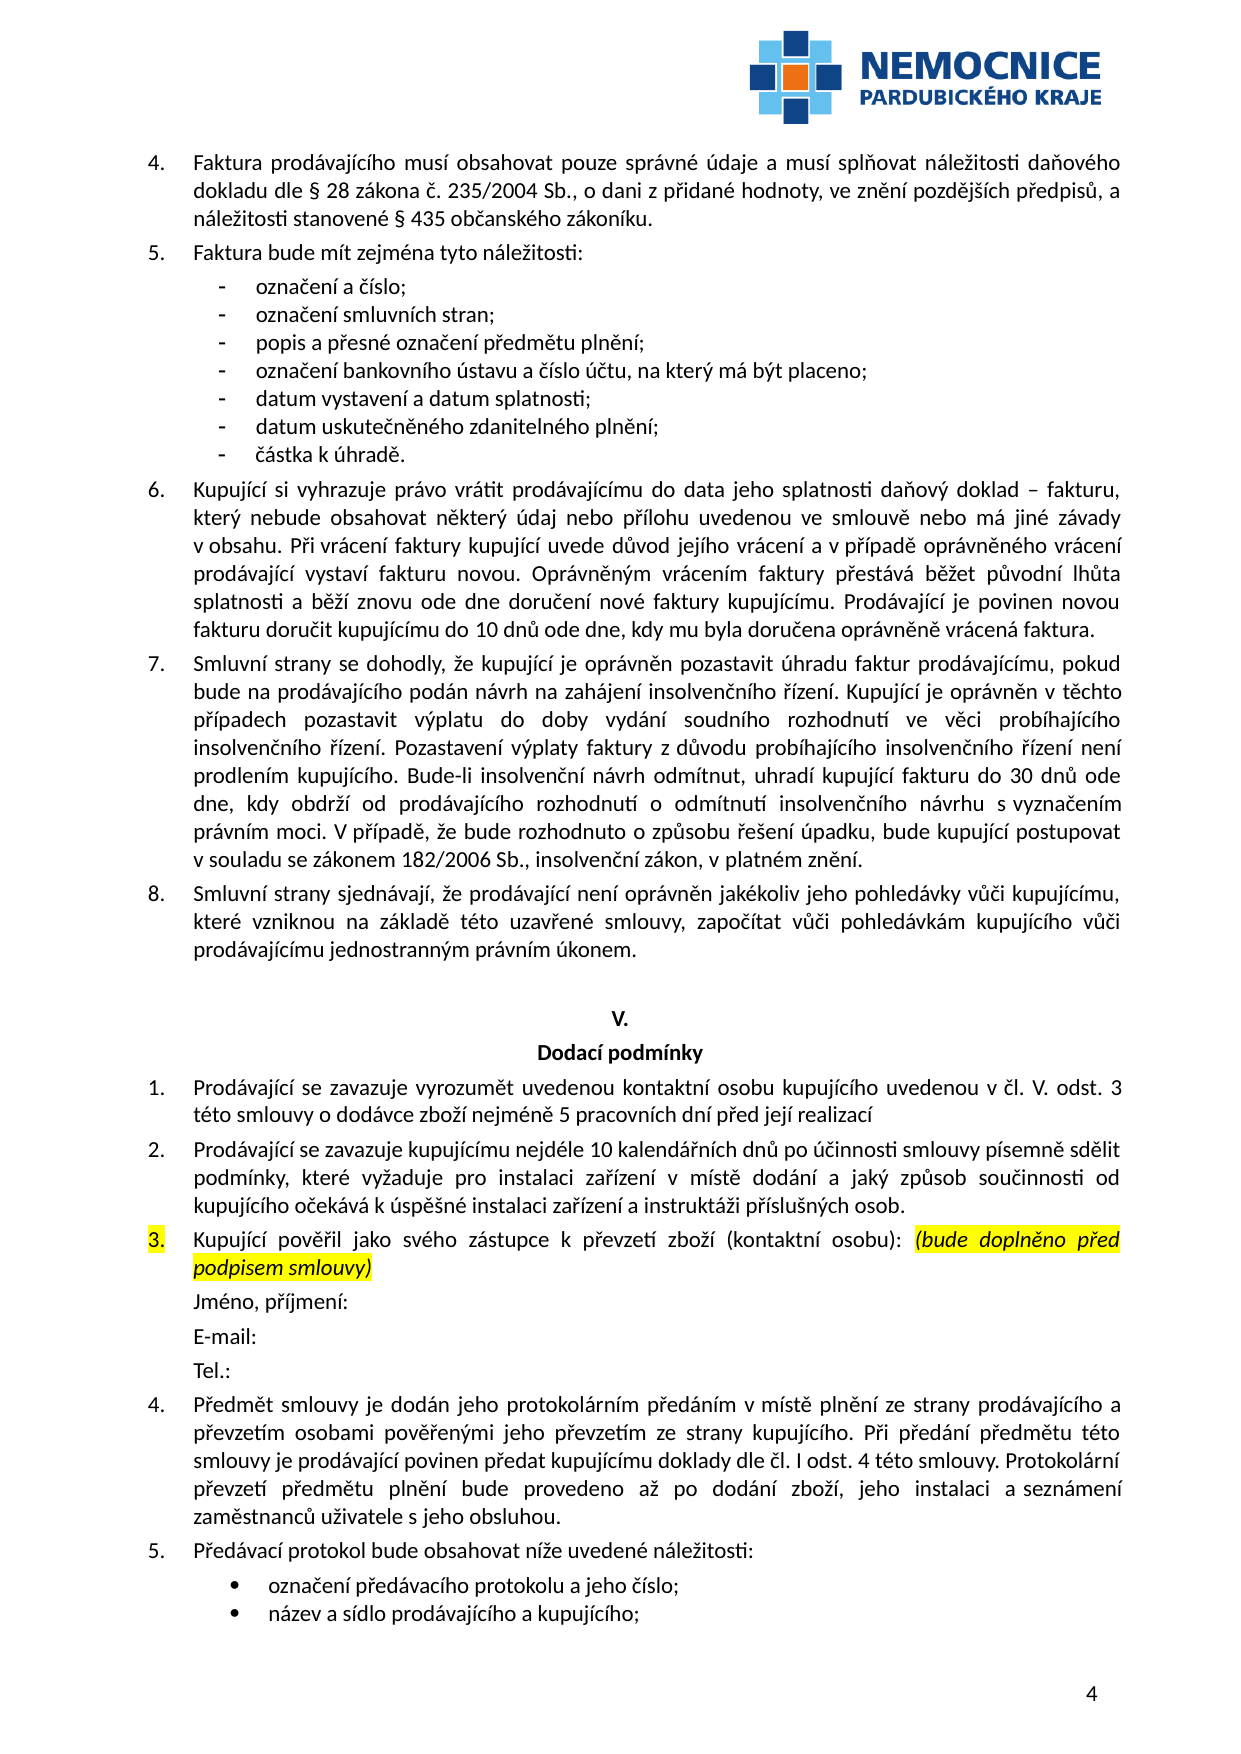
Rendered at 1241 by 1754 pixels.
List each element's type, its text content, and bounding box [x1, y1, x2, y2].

list Předmět smlouvy je dodán jeho protokolárním předáním v místě plnění ze strany prodávajícího a převzetím osobami pověřenými jeho převzetím ze strany kupujícího. Při předání předmětu této smlouvy je prodávající povinen předat kupujícímu doklady dle čl. I odst. 4 této smlouvy. Protokolární převzetí předmětu plnění bude provedeno až po dodání zboží, jeho instalaci a seznámení zaměstnanců uživatele s jeho obsluhou. [148, 1390, 1122, 1530]
list Předávací protokol bude obsahovat níže uvedené náležitosti: [148, 1537, 1122, 1565]
text Tel.: [193, 1356, 1122, 1384]
list označení předávacího protokolu a jeho číslo; [231, 1571, 1122, 1599]
picture [748, 29, 1101, 125]
list Prodávající se zavazuje kupujícímu nejdéle 10 kalendářních dnů po účinnosti smlouvy písemně sdělit podmínky, které vyžaduje pro instalaci zařízení v místě dodání a jaký způsob součinnosti od kupujícího očekává k úspěšné instalaci zařízení a instruktáži příslušných osob. [148, 1135, 1122, 1219]
list Faktura prodávajícího musí obsahovat pouze správné údaje a musí splňovat náležitosti daňového dokladu dle § 28 zákona č. 235/2004 Sb., o dani z přidané hodnoty, ve znění pozdějších předpisů, a náležitosti stanovené § 435 občanského zákoníku. [148, 148, 1122, 232]
list Kupující pověřil jako svého zástupce k převzetí zboží (kontaktní osobu): (bude doplněno před podpisem smlouvy) [148, 1225, 1122, 1281]
list označení a číslo; [218, 272, 1122, 300]
list částka k úhradě. [218, 440, 1122, 468]
list datum uskutečněného zdanitelného plnění; [218, 412, 1122, 440]
list Faktura bude mít zejména tyto náležitosti: [148, 238, 1122, 266]
list označení smluvních stran; [218, 300, 1122, 328]
text v. [118, 1004, 1122, 1032]
list Prodávající se zavazuje vyrozumět uvedenou kontaktní osobu kupujícího uvedenou v čl. V. odst. 3 této smlouvy o dodávce zboží nejméně 5 pracovních dní před její realizací [148, 1073, 1122, 1129]
list Smluvní strany sjednávají, že prodávající není oprávněn jakékoliv jeho pohledávky vůči kupujícímu, které vzniknou na základě této uzavřené smlouvy, započítat vůči pohledávkám kupujícího vůči prodávajícímu jednostranným právním úkonem. [148, 879, 1122, 963]
list datum vystavení a datum splatnosti; [218, 384, 1122, 412]
text E-mail: [193, 1322, 1122, 1350]
text Jméno, příjmení: [193, 1287, 1122, 1316]
list popis a přesné označení předmětu plnění; [218, 328, 1122, 356]
list Smluvní strany se dohodly, že kupující je oprávněn pozastavit úhradu faktur prodávajícímu, pokud bude na prodávajícího podán návrh na zahájení insolvenčního řízení. Kupující je oprávněn v těchto případech pozastavit výplatu do doby vydání soudního rozhodnutí ve věci probíhajícího insolvenčního řízení. Pozastavení výplaty faktury z důvodu probíhajícího insolvenčního řízení není prodlením kupujícího. Bude-li insolvenční návrh odmítnut, uhradí kupující fakturu do 30 dnů ode dne, kdy obdrží od prodávajícího rozhodnutí o odmítnutí insolvenčního návrhu s vyznačením právním moci. V případě, že bude rozhodnuto o způsobu řešení úpadku, bude kupující postupovat v souladu se zákonem 182/2006 Sb., insolvenční zákon, v platném znění. [148, 649, 1122, 873]
list označení bankovního ústavu a číslo účtu, na který má být placeno; [218, 356, 1122, 384]
list Kupující si vyhrazuje právo vrátit prodávajícímu do data jeho splatnosti daňový doklad – fakturu, který nebude obsahovat některý údaj nebo přílohu uvedenou ve smlouvě nebo má jiné závady v obsahu. Při vrácení faktury kupující uvede důvod jejího vrácení a v případě oprávněného vrácení prodávající vystaví fakturu novou. Oprávněným vrácením faktury přestává běžet původní lhůta splatnosti a běží znovu ode dne doručení nové faktury kupujícímu. Prodávající je povinen novou fakturu doručit kupujícímu do 10 dnů ode dne, kdy mu byla doručena oprávněně vrácená faktura. [148, 475, 1122, 643]
list název a sídlo prodávajícího a kupujícího; [231, 1599, 1122, 1627]
text Dodací podmínky [118, 1038, 1122, 1066]
